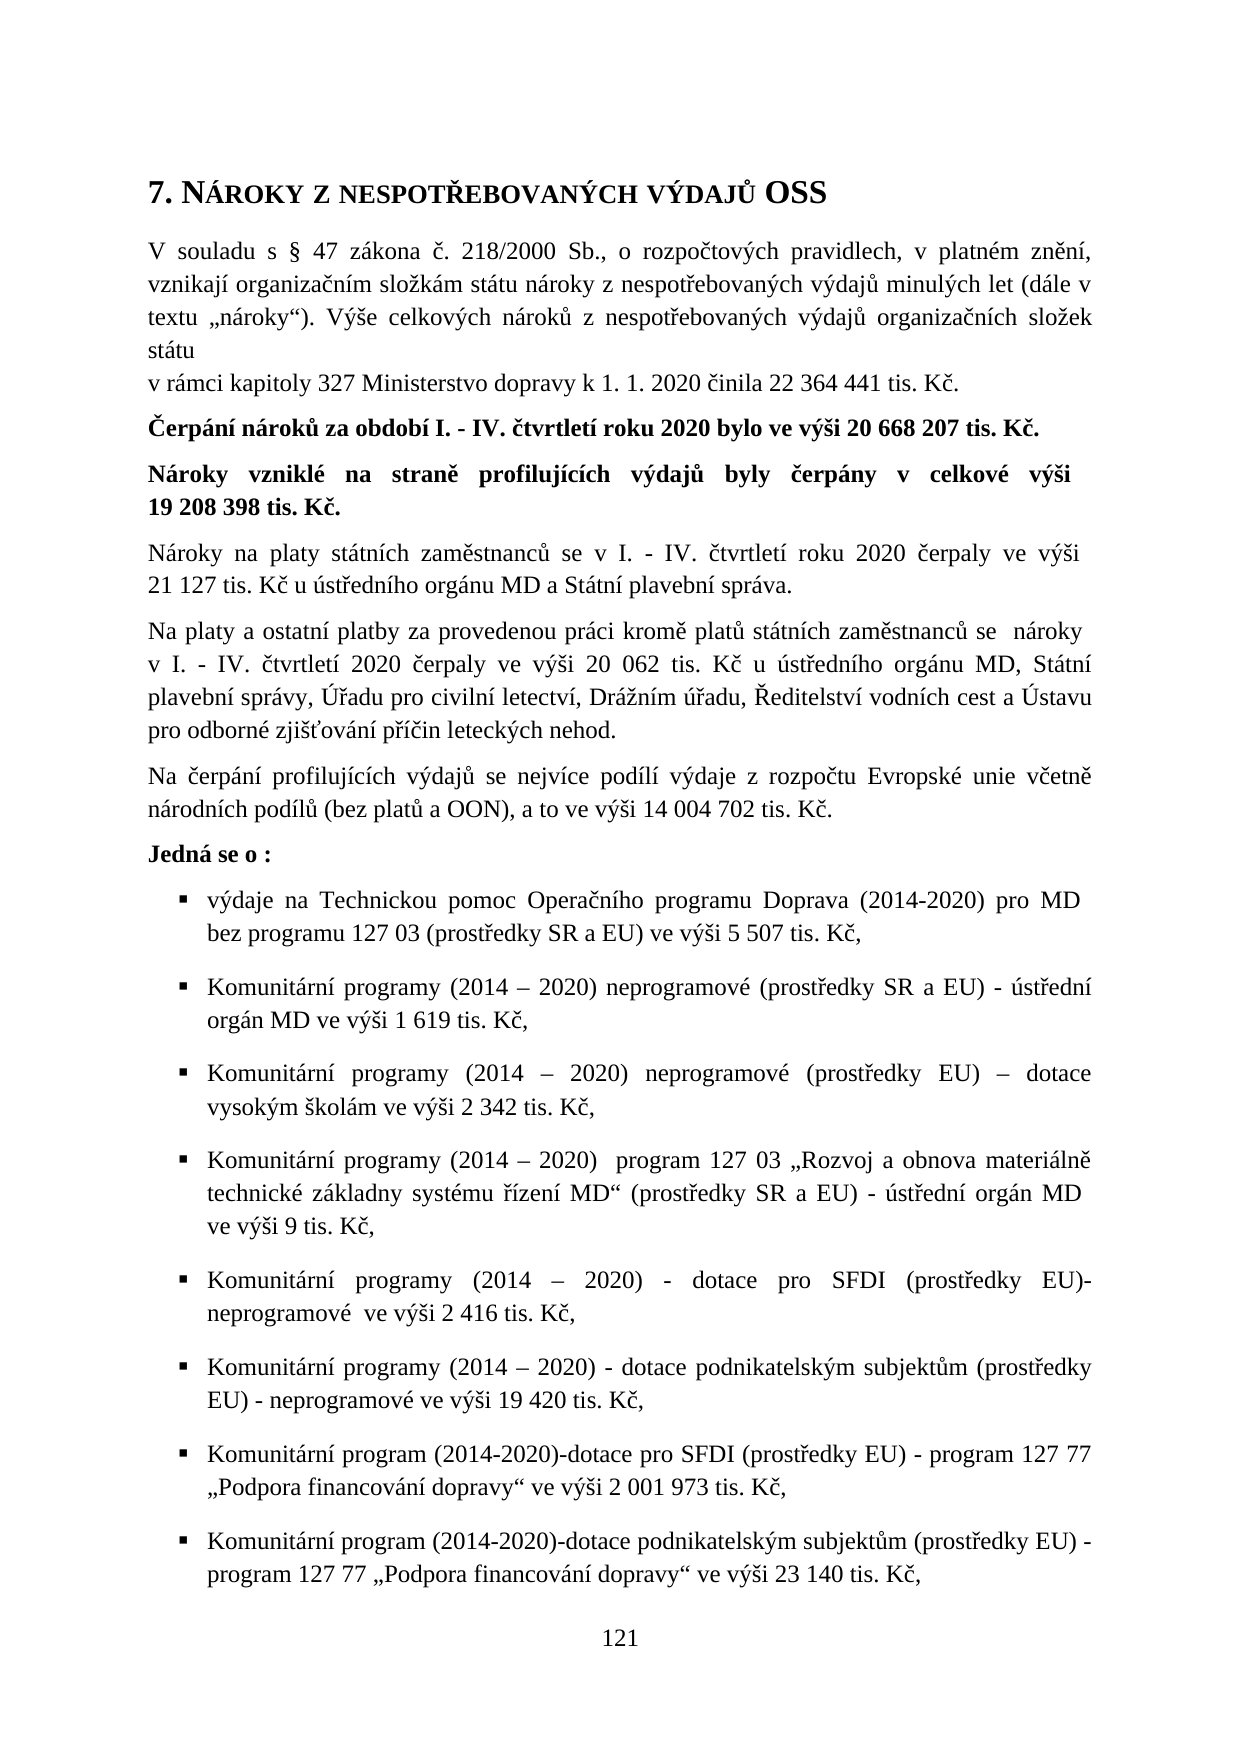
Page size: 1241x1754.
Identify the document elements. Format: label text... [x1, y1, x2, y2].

list Komunitární program (2014-2020)-dotace podnikatelským subjektům (prostředky EU) - program 127 77 „Podpora financování dopravy“ ve výši 23 140 tis. Kč, [177, 1526, 1093, 1588]
text Nároky vzniklé na straně profilujících výdajů byly čerpány v celkové výši 19 208 398 tis. Kč. [148, 459, 1093, 521]
text Jedná se o : [148, 839, 1093, 868]
text Nároky na platy státních zaměstnanců se v I. - IV. čtvrtletí roku 2020 čerpaly ve výši 21 127 tis. Kč u ústředního orgánu MD a Státní plavební správa. [148, 538, 1093, 599]
text Nároky z nespotřebovaných výdajů OSS [148, 173, 1093, 211]
text Na čerpání profilujících výdajů se nejvíce podílí výdaje z rozpočtu Evropské unie včetně národních podílů (bez platů a OON), a to ve výši 14 004 702 tis. Kč. [148, 761, 1093, 822]
list výdaje na Technickou pomoc Operačního programu Doprava (2014-2020) pro MD bez programu 127 03 (prostředky SR a EU) ve výši 5 507 tis. Kč, [177, 885, 1093, 947]
text V souladu s § 47 zákona č. 218/2000 Sb., o rozpočtových pravidlech, v platném znění, vznikají organizačním složkám státu nároky z nespotřebovaných výdajů minulých let (dále v textu „nároky“). Výše celkových nároků z nespotřebovaných výdajů organizačních složek státu v rámci kapitoly 327 Ministerstvo dopravy k 1. 1. 2020 činila 22 364 441 tis. Kč. [148, 236, 1093, 397]
list Komunitární programy (2014 – 2020) - dotace podnikatelským subjektům (prostředky EU) - neprogramové ve výši 19 420 tis. Kč, [177, 1352, 1093, 1414]
text Na platy a ostatní platby za provedenou práci kromě platů státních zaměstnanců se nároky v I. - IV. čtvrtletí 2020 čerpaly ve výši 20 062 tis. Kč u ústředního orgánu MD, Státní plavební správy, Úřadu pro civilní letectví, Drážním úřadu, Ředitelství vodních cest a Ústavu pro odborné zjišťování příčin leteckých nehod. [148, 616, 1093, 744]
list Komunitární programy (2014 – 2020) program 127 03 „Rozvoj a obnova materiálně technické základny systému řízení MD“ (prostředky SR a EU) - ústřední orgán MD ve výši 9 tis. Kč, [177, 1145, 1093, 1240]
list Komunitární programy (2014 – 2020) neprogramové (prostředky SR a EU) - ústřední orgán MD ve výši 1 619 tis. Kč, [177, 972, 1093, 1033]
text Čerpání nároků za období I. - IV. čtvrtletí roku 2020 bylo ve výši 20 668 207 tis. Kč. [148, 413, 1093, 442]
list Komunitární program (2014-2020)-dotace pro SFDI (prostředky EU) - program 127 77 „Podpora financování dopravy“ ve výši 2 001 973 tis. Kč, [177, 1439, 1093, 1501]
list Komunitární programy (2014 – 2020) - dotace pro SFDI (prostředky EU)- neprogramové ve výši 2 416 tis. Kč, [177, 1265, 1093, 1327]
list Komunitární programy (2014 – 2020) neprogramové (prostředky EU) – dotace vysokým školám ve výši 2 342 tis. Kč, [177, 1058, 1093, 1120]
